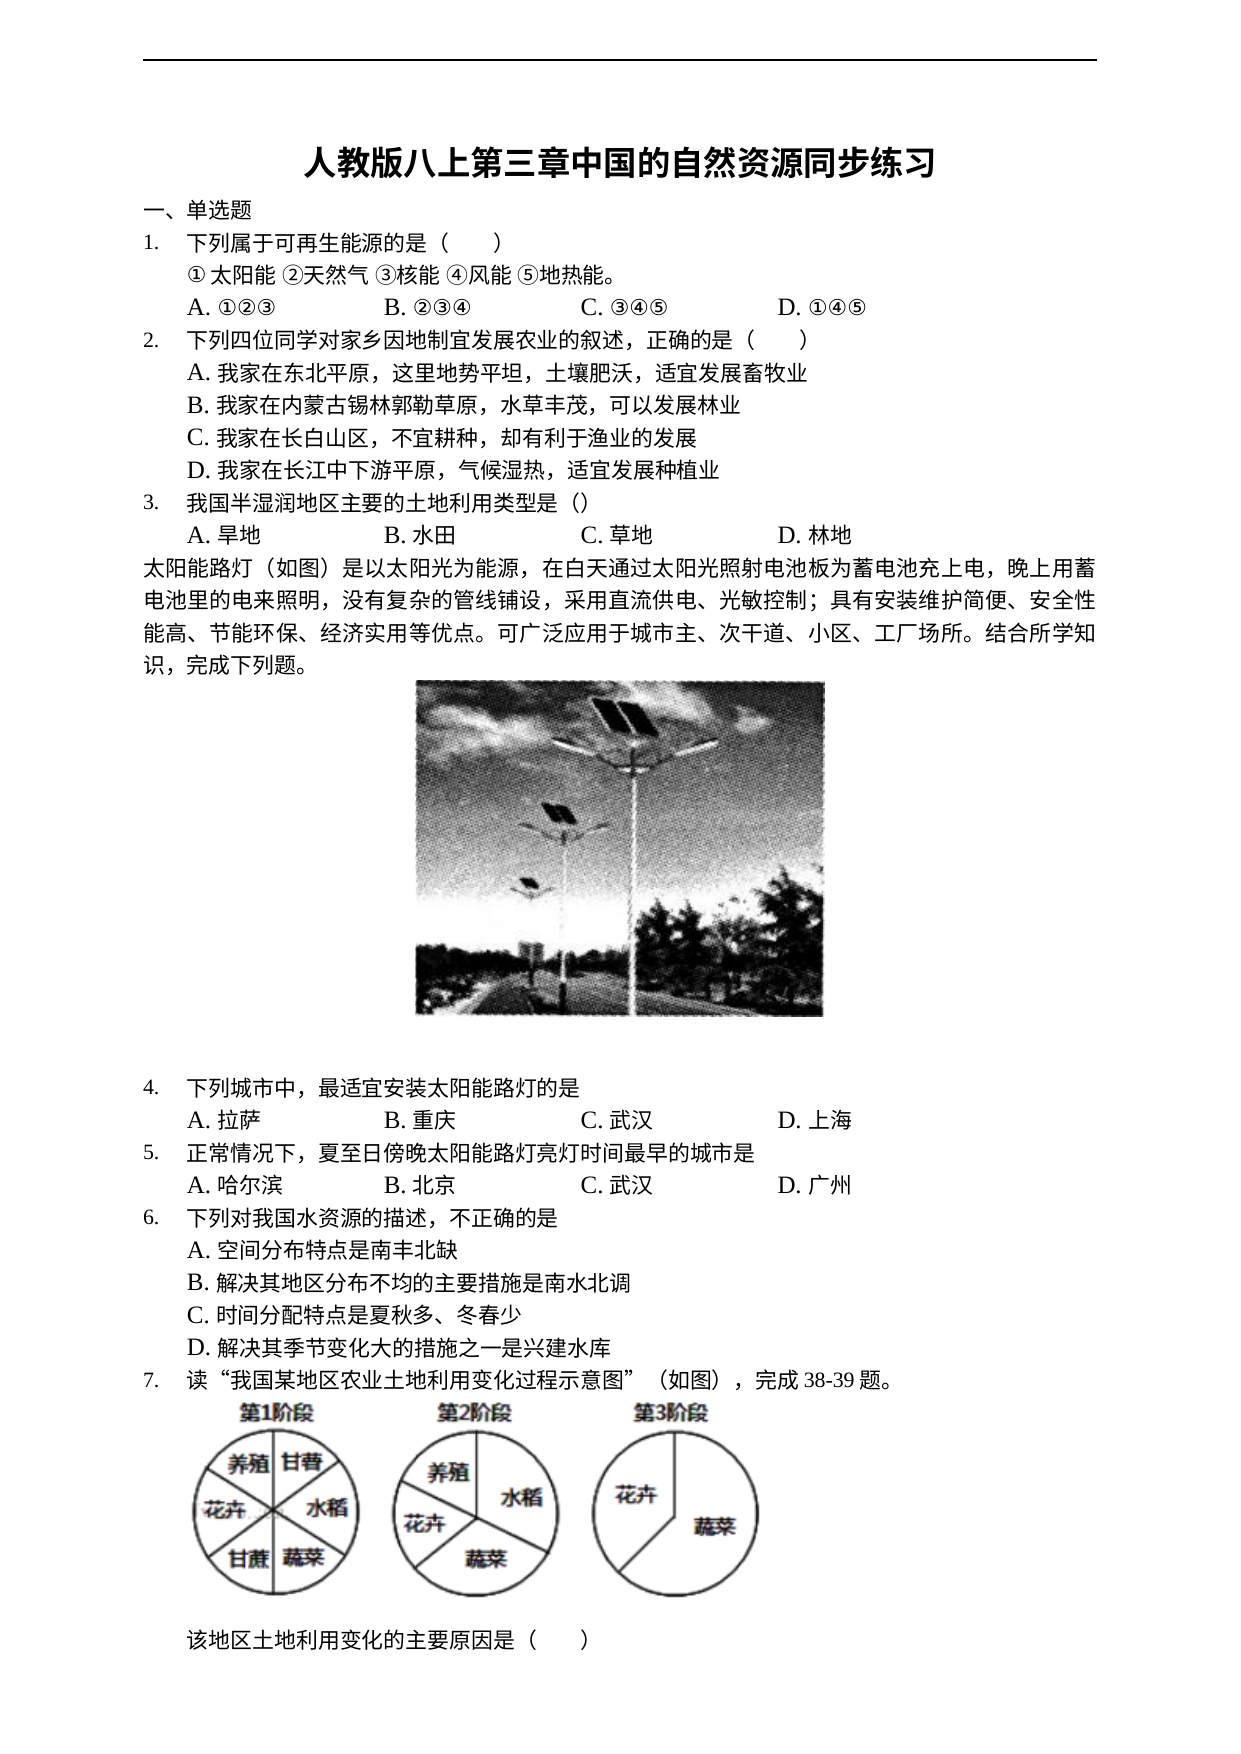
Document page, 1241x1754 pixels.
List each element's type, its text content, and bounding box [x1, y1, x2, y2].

text 一、单选题 [143, 193, 1097, 225]
list 下列对我国水资源的描述，不正确的是 [143, 1200, 1097, 1233]
text A. 我家在东北平原，这里地势平坦，土壤肥沃，适宜发展畜牧业 B. 我家在内蒙古锡林郭勒草原，水草丰茂，可以发展林业 C. 我家在长白山区，不宜耕种，却有利于渔业的发展 D. 我家在长江中下游平原，气候湿热，适宜发展种植业 [187, 355, 1097, 485]
picture [415, 680, 825, 1017]
list 下列属于可再生能源的是（ ） ①太阳能 ②天然气 ③核能 ④风能 ⑤地热能。 [143, 225, 1097, 290]
text 人教版八上第三章中国的自然资源同步练习 [143, 128, 1097, 193]
list 下列城市中，最适宜安装太阳能路灯的是 [143, 1070, 1097, 1103]
list 我国半湿润地区主要的土地利用类型是（） [143, 485, 1097, 518]
text A. 拉萨 B. 重庆 C. 武汉 D. 上海 [187, 1103, 1097, 1135]
text A. 空间分布特点是南丰北缺 B. 解决其地区分布不均的主要措施是南水北调 C. 时间分配特点是夏秋多、冬春少 D. 解决其季节变化大的措施之一是兴建水库 [187, 1233, 1097, 1363]
text 太阳能路灯（如图）是以太阳光为能源，在白天通过太阳光照射电池板为蓄电池充上电，晚上用蓄电池里的电来照明，没有复杂的管线铺设，采用直流供电、光敏控制；具有安装维护简便、安全性能高、节能环保、经济实用等优点。可广泛应用于城市主、次干道、小区、工厂场所。结合所学知识，完成下列题。 [143, 550, 1097, 680]
picture [186, 1395, 764, 1602]
list 正常情况下，夏至日傍晚太阳能路灯亮灯时间最早的城市是 [143, 1135, 1097, 1168]
text A. 哈尔滨 B. 北京 C. 武汉 D. 广州 [187, 1168, 1097, 1200]
text A. 旱地 B. 水田 C. 草地 D. 林地 [187, 518, 1097, 550]
list 下列四位同学对家乡因地制宜发展农业的叙述，正确的是（ ） [143, 323, 1097, 355]
text A. ①②③ B. ②③④ C. ③④⑤ D. ①④⑤ [187, 290, 1097, 323]
